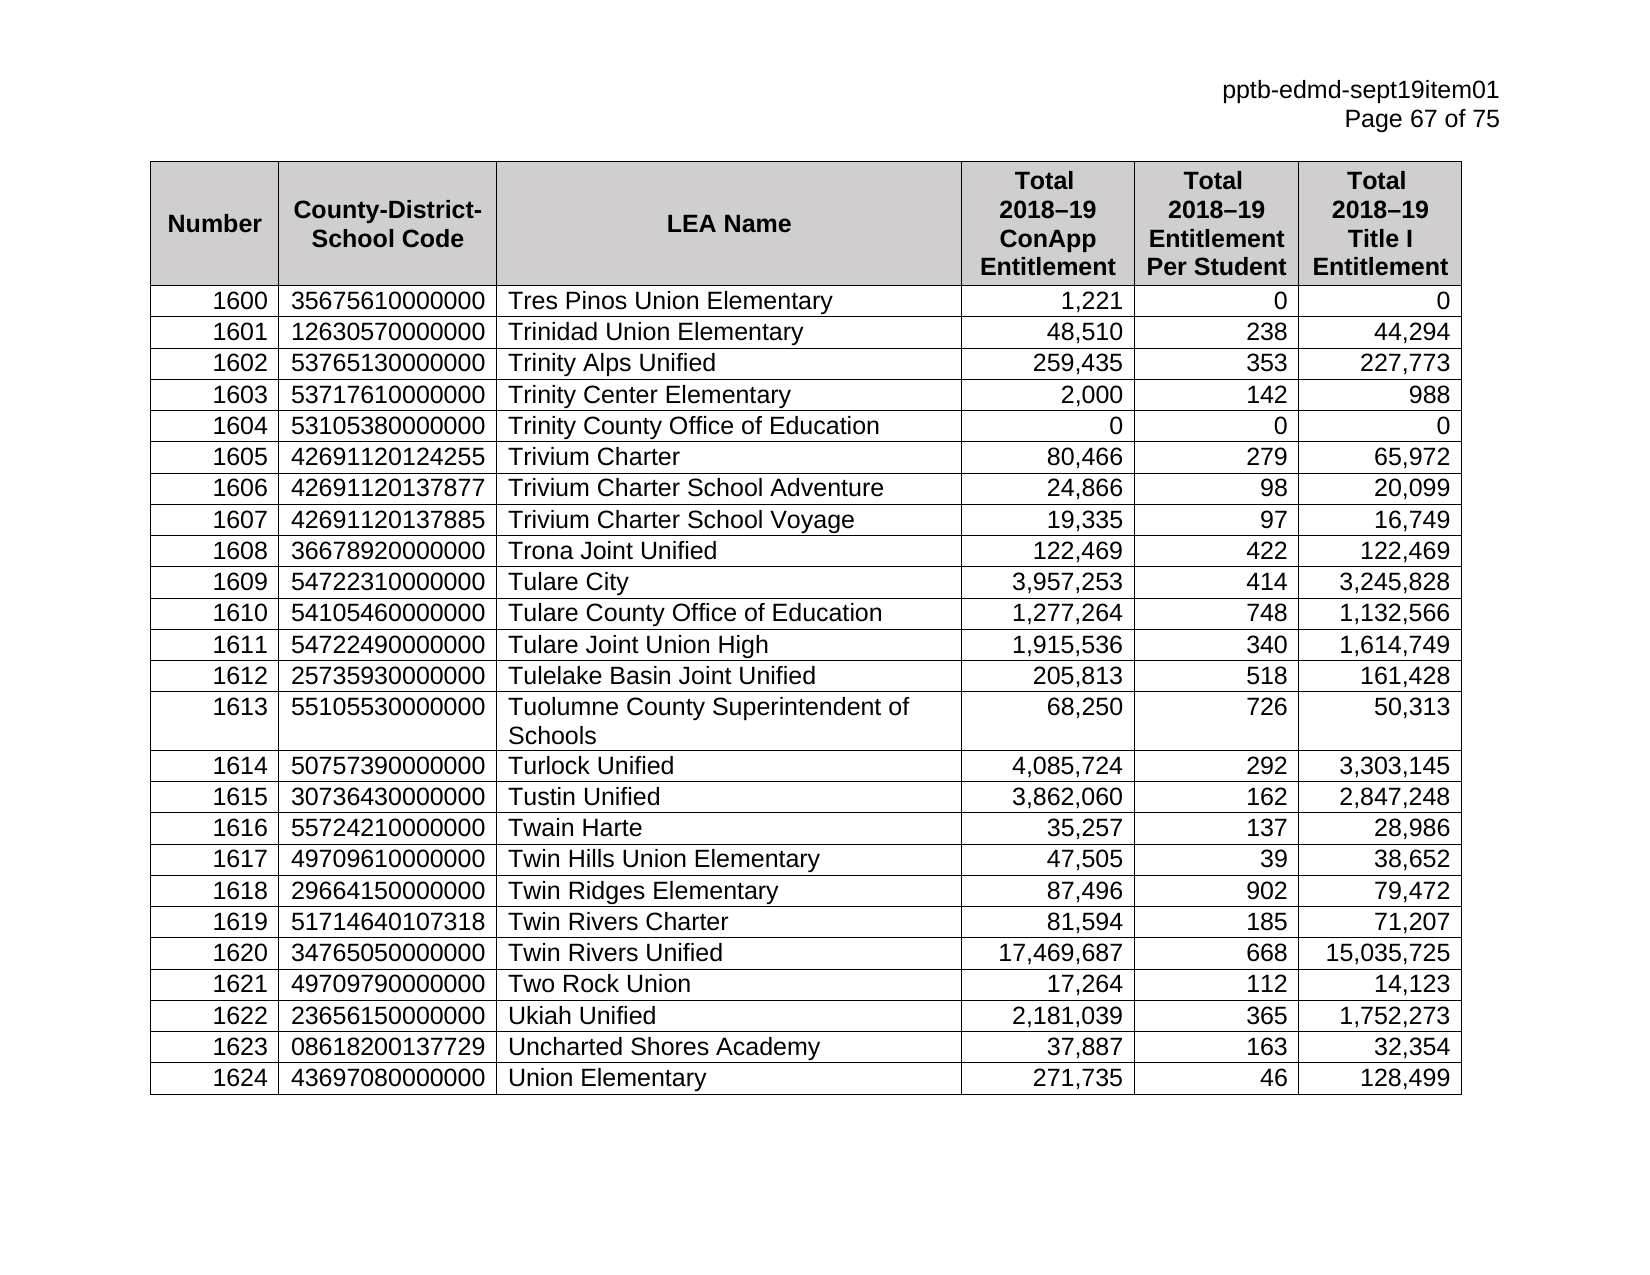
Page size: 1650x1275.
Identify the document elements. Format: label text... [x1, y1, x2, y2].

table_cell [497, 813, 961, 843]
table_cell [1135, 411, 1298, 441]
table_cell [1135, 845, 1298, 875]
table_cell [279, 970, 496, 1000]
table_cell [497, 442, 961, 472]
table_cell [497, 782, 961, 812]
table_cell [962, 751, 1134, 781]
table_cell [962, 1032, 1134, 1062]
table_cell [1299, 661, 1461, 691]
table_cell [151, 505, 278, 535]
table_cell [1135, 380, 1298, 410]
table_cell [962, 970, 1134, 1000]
table_header LEA Name [497, 162, 961, 285]
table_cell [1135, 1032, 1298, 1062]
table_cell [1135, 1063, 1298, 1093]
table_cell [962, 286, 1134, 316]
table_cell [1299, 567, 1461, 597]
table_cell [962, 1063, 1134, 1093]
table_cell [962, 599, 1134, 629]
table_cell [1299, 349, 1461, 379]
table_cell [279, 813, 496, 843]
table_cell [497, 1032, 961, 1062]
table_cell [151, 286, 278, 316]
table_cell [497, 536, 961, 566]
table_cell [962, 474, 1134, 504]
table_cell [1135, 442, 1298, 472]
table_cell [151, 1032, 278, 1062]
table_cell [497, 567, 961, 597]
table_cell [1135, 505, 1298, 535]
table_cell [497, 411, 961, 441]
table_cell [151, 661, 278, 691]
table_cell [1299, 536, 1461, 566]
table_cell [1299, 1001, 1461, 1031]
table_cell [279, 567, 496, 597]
table_header Number [151, 162, 278, 285]
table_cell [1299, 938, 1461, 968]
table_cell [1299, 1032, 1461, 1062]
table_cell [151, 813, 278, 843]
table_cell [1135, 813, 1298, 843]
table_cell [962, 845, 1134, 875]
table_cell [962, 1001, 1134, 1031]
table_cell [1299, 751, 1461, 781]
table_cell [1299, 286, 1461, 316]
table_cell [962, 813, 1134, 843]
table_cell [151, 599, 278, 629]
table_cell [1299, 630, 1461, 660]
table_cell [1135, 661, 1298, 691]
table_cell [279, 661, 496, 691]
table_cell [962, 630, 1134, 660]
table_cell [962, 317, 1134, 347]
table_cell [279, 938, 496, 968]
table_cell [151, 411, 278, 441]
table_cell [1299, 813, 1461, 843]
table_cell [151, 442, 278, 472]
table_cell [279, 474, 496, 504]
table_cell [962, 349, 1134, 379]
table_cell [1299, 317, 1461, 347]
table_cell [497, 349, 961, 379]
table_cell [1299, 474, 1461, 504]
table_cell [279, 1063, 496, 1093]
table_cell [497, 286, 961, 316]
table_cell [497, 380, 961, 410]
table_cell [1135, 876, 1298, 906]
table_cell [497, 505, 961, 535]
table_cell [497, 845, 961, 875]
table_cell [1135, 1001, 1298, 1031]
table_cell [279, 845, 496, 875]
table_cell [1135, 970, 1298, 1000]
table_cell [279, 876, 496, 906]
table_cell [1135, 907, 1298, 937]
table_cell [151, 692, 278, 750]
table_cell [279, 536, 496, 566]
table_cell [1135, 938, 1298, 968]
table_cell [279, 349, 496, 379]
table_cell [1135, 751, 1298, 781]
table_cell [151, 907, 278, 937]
table_header Total 2018–19 Title I Entitlement [1299, 162, 1461, 285]
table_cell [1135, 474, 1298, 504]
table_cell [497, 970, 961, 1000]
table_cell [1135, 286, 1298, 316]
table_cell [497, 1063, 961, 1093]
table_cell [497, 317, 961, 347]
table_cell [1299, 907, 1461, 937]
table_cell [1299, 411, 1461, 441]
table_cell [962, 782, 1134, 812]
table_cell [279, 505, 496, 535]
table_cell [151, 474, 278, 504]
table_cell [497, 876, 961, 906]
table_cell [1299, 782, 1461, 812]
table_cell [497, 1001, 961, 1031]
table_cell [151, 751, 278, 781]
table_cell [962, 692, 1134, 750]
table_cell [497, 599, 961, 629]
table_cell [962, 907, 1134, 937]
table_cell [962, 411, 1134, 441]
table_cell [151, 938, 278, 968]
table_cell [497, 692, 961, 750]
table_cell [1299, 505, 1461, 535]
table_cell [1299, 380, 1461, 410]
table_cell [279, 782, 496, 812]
table_header Total 2018–19 ConApp Entitlement [962, 162, 1134, 285]
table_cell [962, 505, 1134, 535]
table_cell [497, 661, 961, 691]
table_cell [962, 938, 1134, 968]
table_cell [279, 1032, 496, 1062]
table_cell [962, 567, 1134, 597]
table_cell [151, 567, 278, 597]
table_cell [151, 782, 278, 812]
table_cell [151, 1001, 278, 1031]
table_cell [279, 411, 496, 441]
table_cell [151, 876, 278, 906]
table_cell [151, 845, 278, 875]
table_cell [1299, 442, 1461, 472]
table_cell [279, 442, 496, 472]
table_header Total 2018–19 Entitlement Per Student [1135, 162, 1298, 285]
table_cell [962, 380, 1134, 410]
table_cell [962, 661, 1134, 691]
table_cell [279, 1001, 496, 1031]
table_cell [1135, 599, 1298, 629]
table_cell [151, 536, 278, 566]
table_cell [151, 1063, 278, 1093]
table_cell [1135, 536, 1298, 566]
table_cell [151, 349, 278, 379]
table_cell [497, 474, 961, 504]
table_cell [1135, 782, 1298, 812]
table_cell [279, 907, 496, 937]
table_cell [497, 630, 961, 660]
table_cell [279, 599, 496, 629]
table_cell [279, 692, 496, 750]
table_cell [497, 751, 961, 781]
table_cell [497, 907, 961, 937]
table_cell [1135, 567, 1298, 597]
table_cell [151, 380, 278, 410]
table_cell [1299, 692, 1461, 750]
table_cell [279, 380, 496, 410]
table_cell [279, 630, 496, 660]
table_header County-District-School Code [279, 162, 496, 285]
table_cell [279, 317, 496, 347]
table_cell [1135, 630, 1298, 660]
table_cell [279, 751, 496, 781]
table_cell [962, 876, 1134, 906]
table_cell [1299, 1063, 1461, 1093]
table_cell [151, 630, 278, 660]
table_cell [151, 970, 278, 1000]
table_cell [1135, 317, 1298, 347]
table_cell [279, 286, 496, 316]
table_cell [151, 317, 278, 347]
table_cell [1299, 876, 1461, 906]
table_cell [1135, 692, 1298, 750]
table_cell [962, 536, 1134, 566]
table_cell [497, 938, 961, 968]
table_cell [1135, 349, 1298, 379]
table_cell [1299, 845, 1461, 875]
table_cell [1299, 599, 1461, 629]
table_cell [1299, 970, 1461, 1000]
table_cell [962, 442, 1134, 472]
